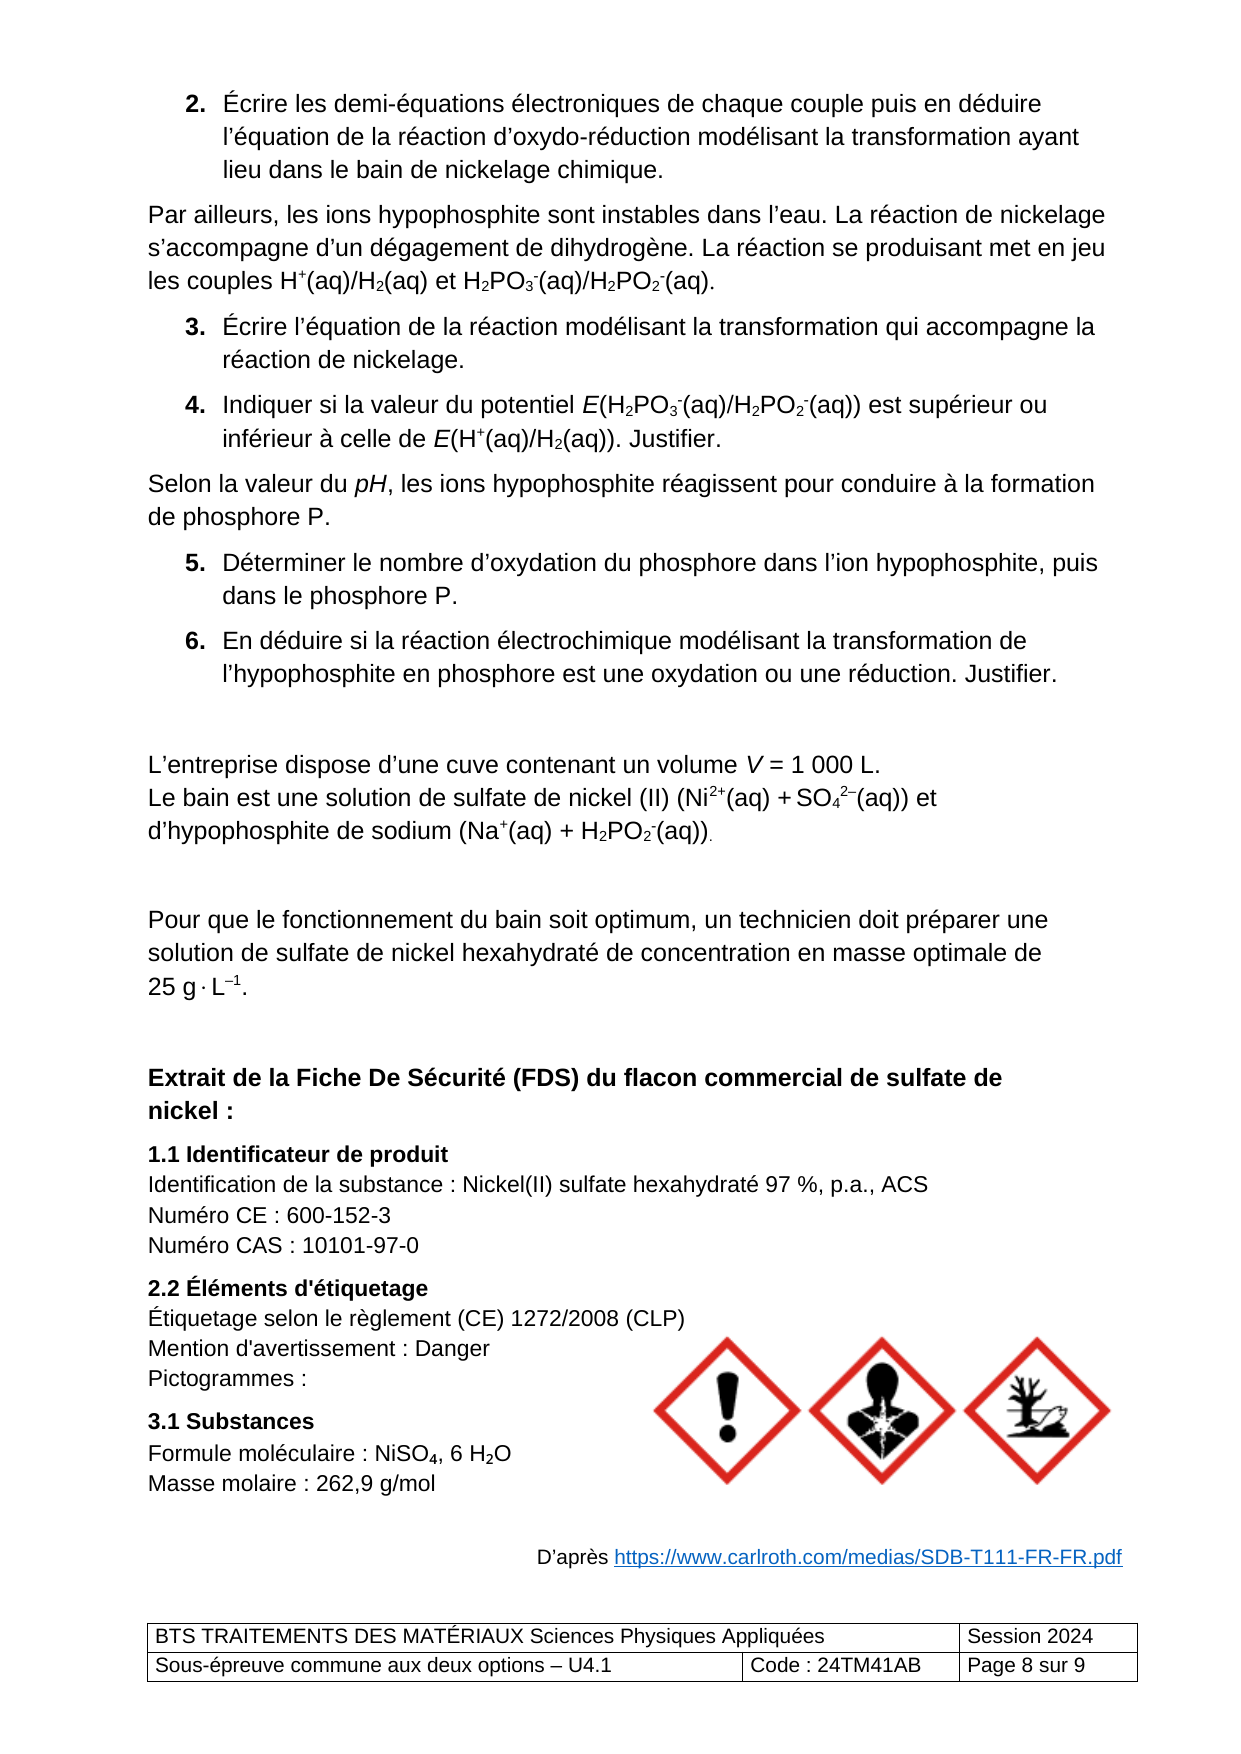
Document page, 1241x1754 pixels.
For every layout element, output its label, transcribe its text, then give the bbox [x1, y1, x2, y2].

text Extrait de la Fiche De Sécurité (FDS) du flacon commercial de sulfate de nickel : [148, 1063, 1064, 1124]
text Pour que le fonctionnement du bain soit optimum, un technicien doit préparer une solution de sulfate de nickel hexahydraté de concentration en masse optimale de 25 gL–1. [148, 905, 1122, 1000]
list En déduire si la réaction électrochimique modélisant la transformation de l’hypophosphite en phosphore est une oxydation ou une réduction. Justifier. [185, 626, 1122, 688]
text Selon la valeur du pH, les ions hypophosphite réagissent pour conduire à la formation de phosphore P. [148, 469, 1122, 531]
list Indiquer si la valeur du potentiel E(H2PO3(aq)H2PO2(aq)) est supérieur ou inférieur à celle de E(H+(aq)/H2(aq)). Justifier. [185, 390, 1122, 452]
text D’après https://www.carlroth.com/medias/SDB-T111-FR-FR.pdf [148, 1545, 1122, 1569]
list Déterminer le nombre d’oxydation du phosphore dans l’ion hypophosphite, puis dans le phosphore P. [185, 548, 1122, 609]
text 2.2 Éléments d'étiquetage Étiquetage selon le règlement (CE) 1272/2008 (CLP) Mention d'avertissement : Danger Pictogrammes : [148, 1274, 1064, 1391]
text L’entreprise dispose d’une cuve contenant un volume V = 1 000 L. Le bain est une solution de sulfate de nickel (II) (Ni2+(aq) + SO42–(aq)) et d’hypophosphite de sodium (Na+(aq) + H2PO2(aq)). [148, 750, 1122, 845]
text 1.1 Identificateur de produit Identification de la substance : Nickel(II) sulfate hexahydraté 97 %, p.a., ACS Numéro CE : 600-152-3 Numéro CAS : 10101-97-0 [148, 1141, 1064, 1258]
picture [641, 1332, 1123, 1496]
text Par ailleurs, les ions hypophosphite sont instables dans l’eau. La réaction de nickelage s’accompagne d’un dégagement de dihydrogène. La réaction se produisant met en jeu les couples H+(aq)/H2(aq) et H2PO3(aq)H2PO2(aq) [148, 200, 1122, 295]
text 3.1 Substances Formule moléculaire : NiSO₄, 6 H₂O Masse molaire : 262,9 g/mol [148, 1408, 1064, 1528]
list Écrire les demi-équations électroniques de chaque couple puis en déduire l’équation de la réaction d’oxydo-réduction modélisant la transformation ayant lieu dans le bain de nickelage chimique. [185, 89, 1122, 183]
list Écrire l’équation de la réaction modélisant la transformation qui accompagne la réaction de nickelage. [185, 312, 1122, 374]
